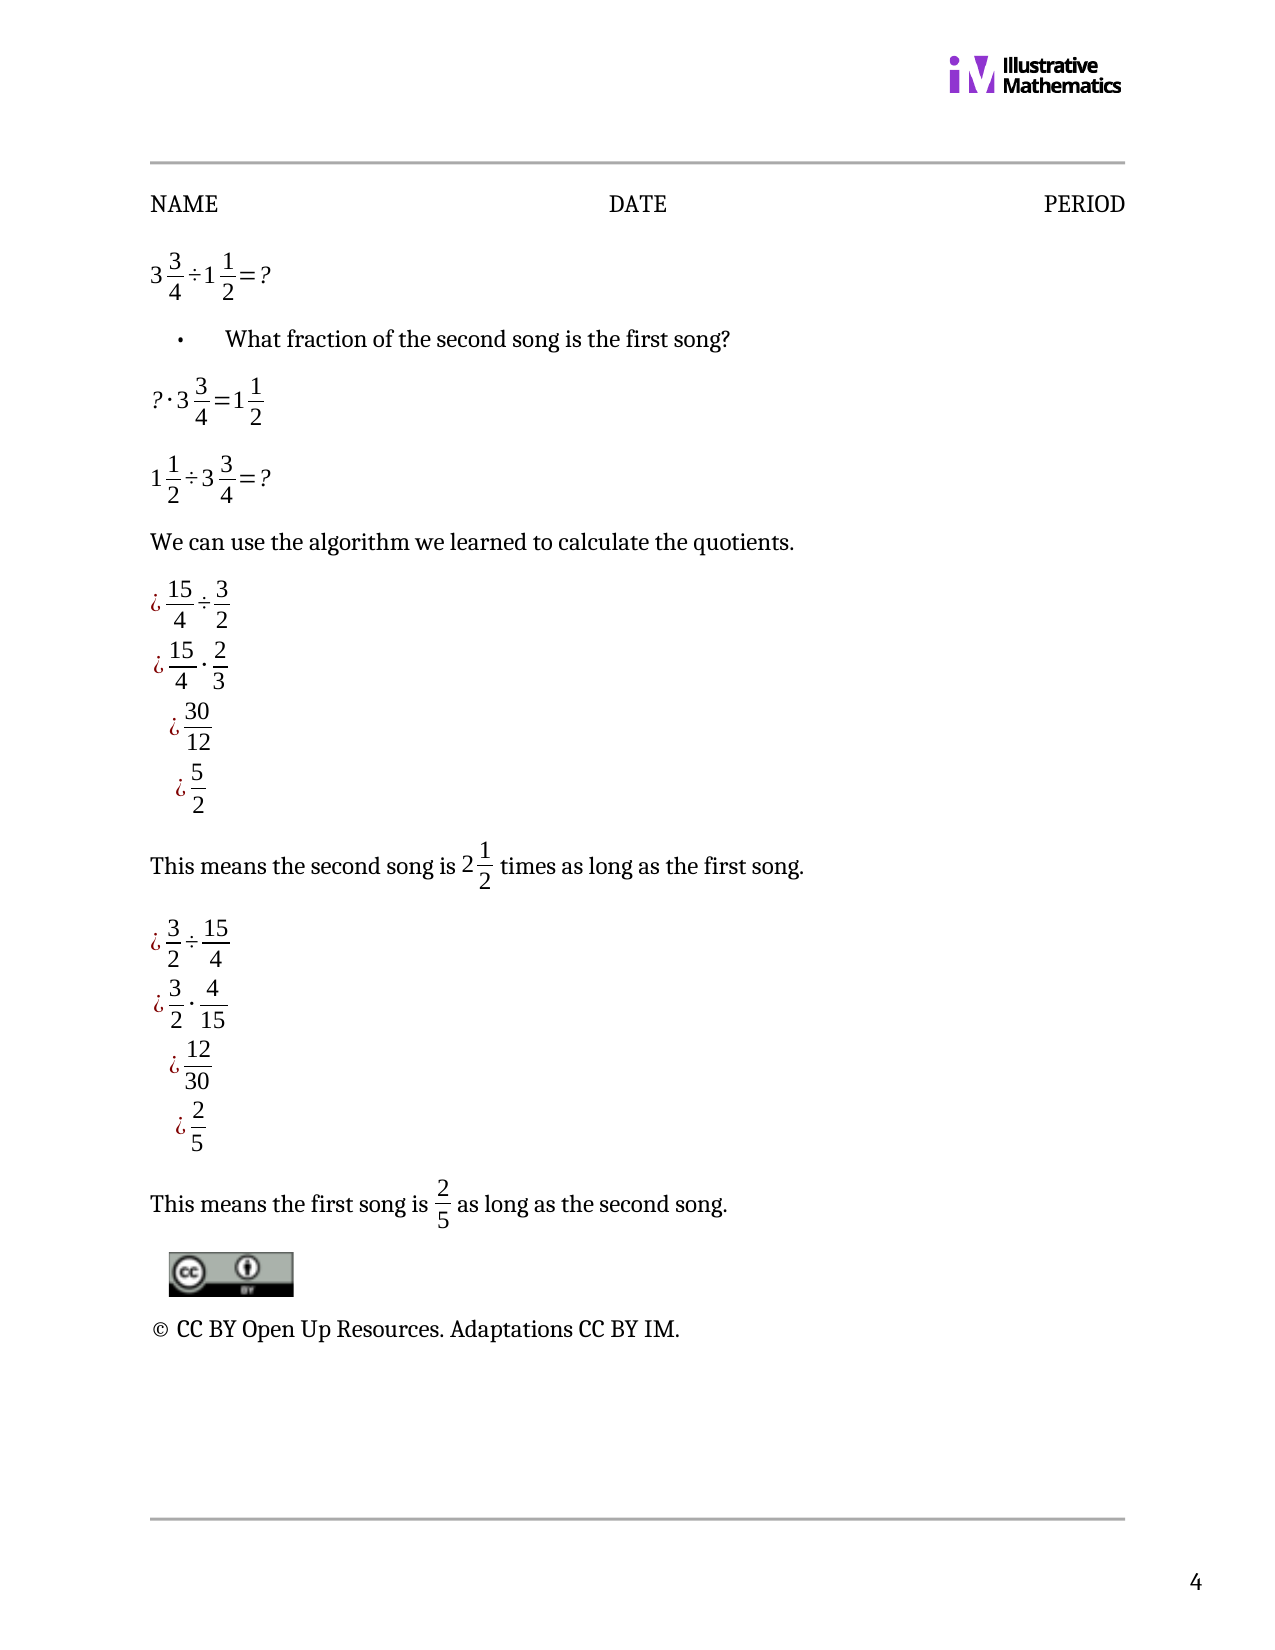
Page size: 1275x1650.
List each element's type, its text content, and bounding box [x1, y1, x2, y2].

text This means the first song is as long as the second song. [150, 1175, 1125, 1234]
text We can use the algorithm we learned to calculate the quotients. [150, 528, 1125, 557]
text © CC BY Open Up Resources. Adaptations CC BY IM. [150, 1315, 1125, 1344]
picture [949, 55, 1121, 93]
text This means the second song is times as long as the first song. [150, 836, 1125, 895]
picture [168, 1252, 294, 1297]
list What fraction of the second song is the first song? [175, 325, 1125, 354]
